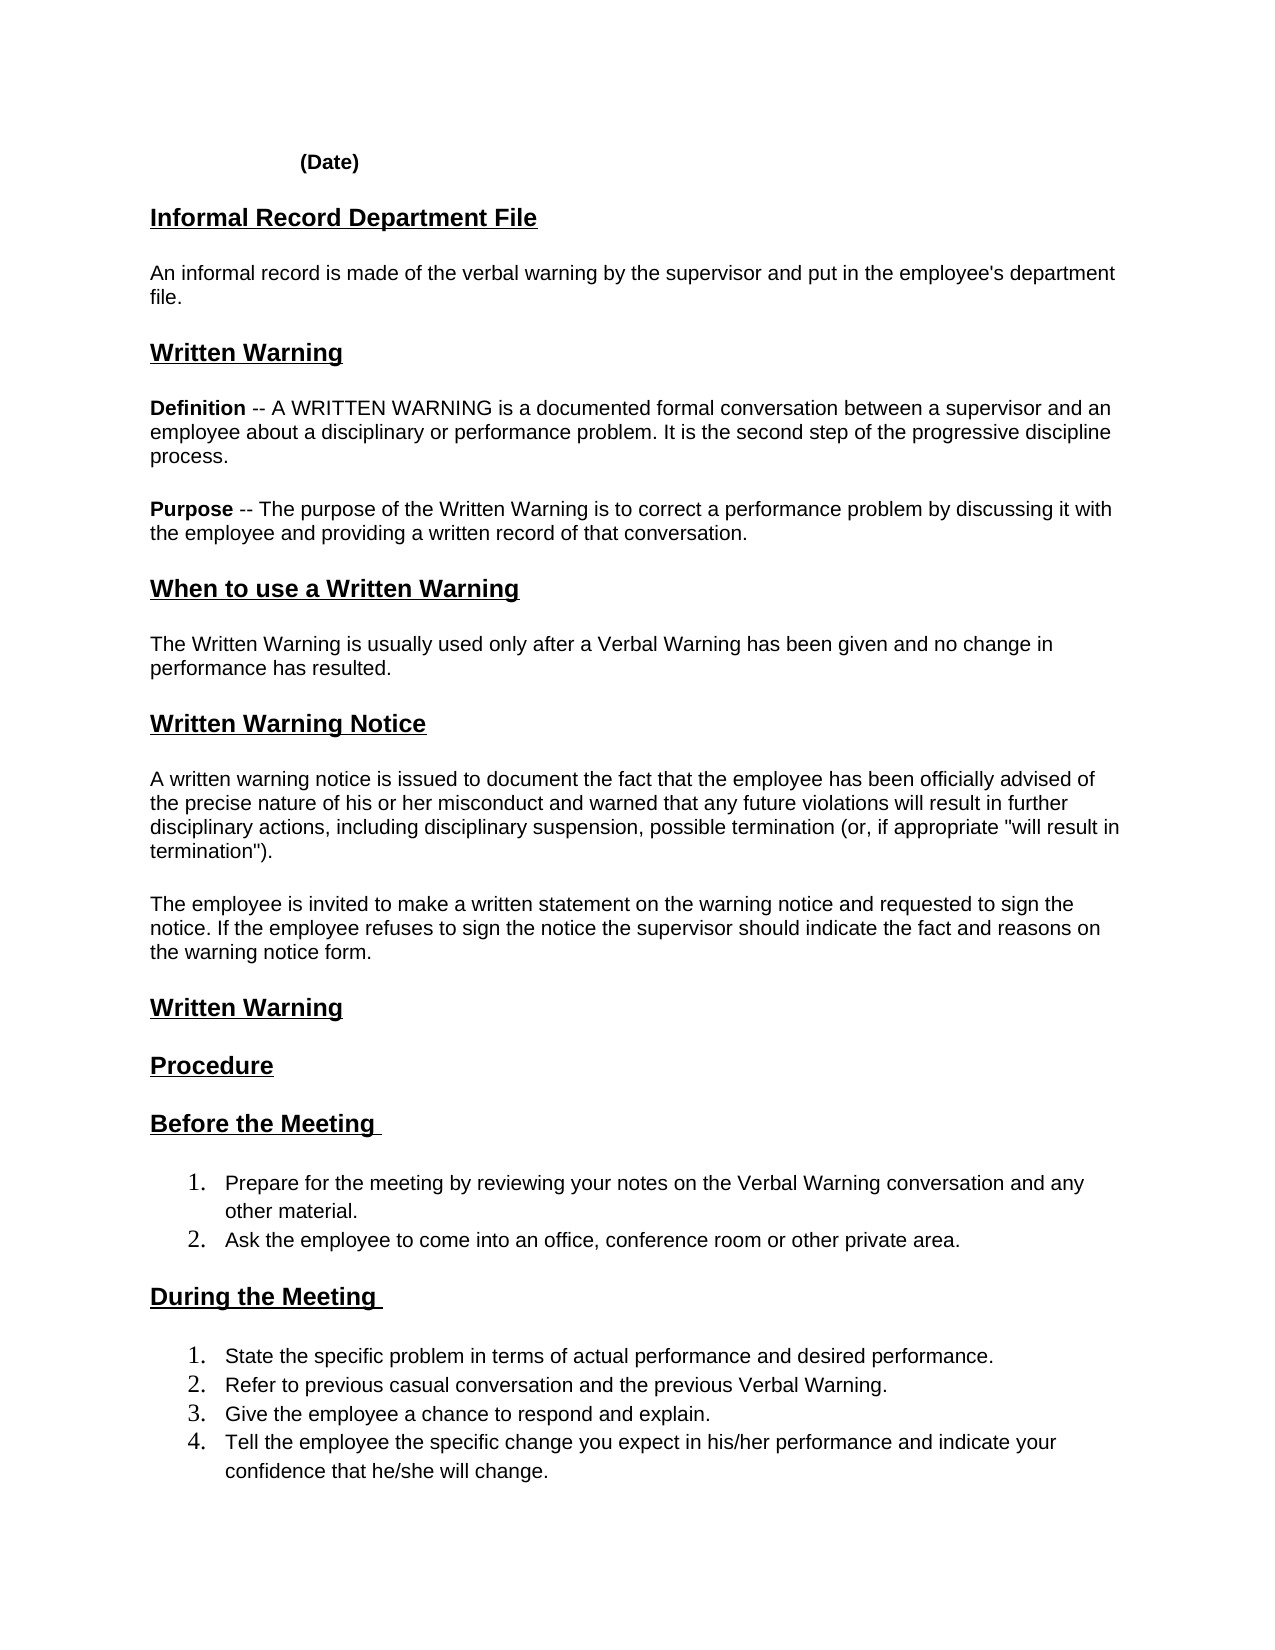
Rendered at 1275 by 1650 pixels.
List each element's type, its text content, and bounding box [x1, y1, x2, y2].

text The Written Warning is usually used only after a Verbal Warning has been given and no change in performance has resulted. [150, 632, 1125, 680]
text Written Warning [150, 993, 1125, 1022]
text A written warning notice is issued to document the fact that the employee has been officially advised of the precise nature of his or her misconduct and warned that any future violations will result in further disciplinary actions, including disciplinary suspension, possible termination (or, if appropriate "will result in termination"). [150, 767, 1125, 863]
text Procedure [150, 1051, 1125, 1080]
text During the Meeting [150, 1282, 1125, 1311]
list State the specific problem in terms of actual performance and desired performance. [187, 1340, 1125, 1369]
text Purpose -- The purpose of the Written Warning is to correct a performance problem by discussing it with the employee and providing a written record of that conversation. [150, 497, 1125, 545]
list Give the employee a chance to respond and explain. [187, 1398, 1125, 1426]
text Before the Meeting [150, 1109, 1125, 1138]
text The employee is invited to make a written statement on the warning notice and requested to sign the notice. If the employee refuses to sign the notice the supervisor should indicate the fact and reasons on the warning notice form. [150, 892, 1125, 964]
list Ask the employee to come into an office, conference room or other private area. [187, 1224, 1125, 1253]
list Refer to previous casual conversation and the previous Verbal Warning. [187, 1369, 1125, 1398]
list Prepare for the meeting by reviewing your notes on the Verbal Warning conversation and any other material. [187, 1167, 1125, 1224]
text An informal record is made of the verbal warning by the supervisor and put in the employee's department file. [150, 261, 1125, 309]
text Written Warning Notice [150, 709, 1125, 738]
text When to use a Written Warning [150, 574, 1125, 603]
text Informal Record Department File [150, 203, 1125, 232]
list Tell the employee the specific change you expect in his/her performance and indicate your confidence that he/she will change. [187, 1426, 1125, 1484]
text Definition -- A WRITTEN WARNING is a documented formal conversation between a supervisor and an employee about a disciplinary or performance problem. It is the second step of the progressive discipline process. [150, 396, 1125, 468]
text (Date) [300, 150, 1125, 174]
text Written Warning [150, 338, 1125, 367]
